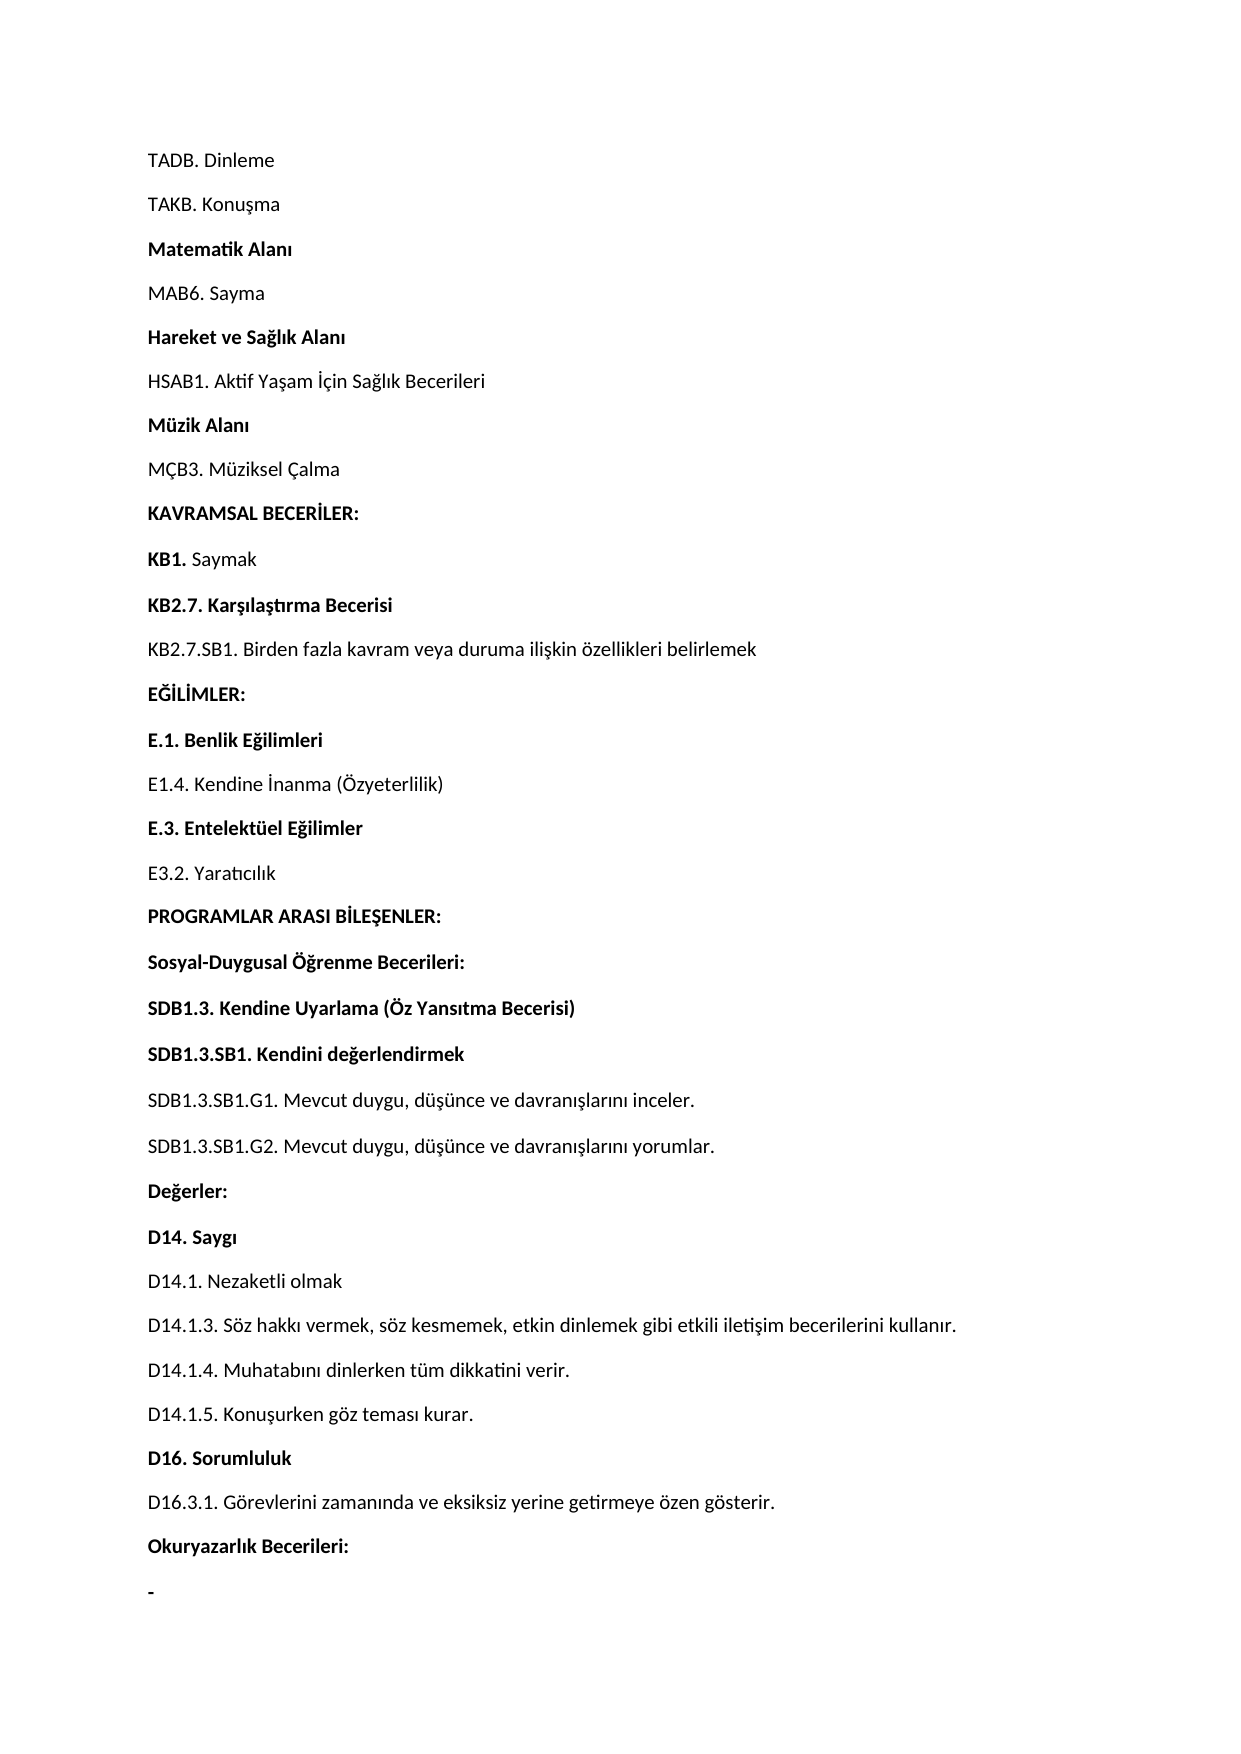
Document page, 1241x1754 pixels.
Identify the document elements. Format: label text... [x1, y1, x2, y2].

text TADB. Dinleme [148, 148, 1093, 173]
text HSAB1. Aktif Yaşam İçin Sağlık Becerileri [148, 368, 1093, 393]
text SDB1.3. Kendine Uyarlama (Öz Yansıtma Becerisi) [148, 995, 1093, 1021]
text Hareket ve Sağlık Alanı [148, 324, 1093, 349]
text Okuryazarlık Becerileri: [148, 1533, 1093, 1558]
text KB2.7.SB1. Birden fazla kavram veya duruma ilişkin özellikleri belirlemek [148, 636, 1093, 661]
text Sosyal-Duygusal Öğrenme Becerileri: [148, 949, 1093, 975]
text D14.1.5. Konuşurken göz teması kurar. [148, 1401, 1093, 1426]
text MÇB3. Müziksel Çalma [148, 456, 1093, 481]
text Değerler: [148, 1179, 1093, 1204]
text PROGRAMLAR ARASI BİLEŞENLER: [148, 904, 1093, 929]
text SDB1.3.SB1. Kendini değerlendirmek [148, 1041, 1093, 1067]
text D14.1.4. Muhatabını dinlerken tüm dikkatini verir. [148, 1357, 1093, 1382]
text SDB1.3.SB1.G2. Mevcut duygu, düşünce ve davranışlarını yorumlar. [148, 1133, 1093, 1158]
text E.3. Entelektüel Eğilimler [148, 816, 1093, 841]
text - [148, 1579, 1093, 1604]
text Müzik Alanı [148, 412, 1093, 437]
text D16. Sorumluluk [148, 1445, 1093, 1470]
text KB2.7. Karşılaştırma Becerisi [148, 592, 1093, 617]
text D16.3.1. Görevlerini zamanında ve eksiksiz yerine getirmeye özen gösterir. [148, 1489, 1093, 1514]
text E1.4. Kendine İnanma (Özyeterlilik) [148, 772, 1093, 797]
text SDB1.3.SB1.G1. Mevcut duygu, düşünce ve davranışlarını inceler. [148, 1087, 1093, 1112]
text E3.2. Yaratıcılık [148, 860, 1093, 885]
text MAB6. Sayma [148, 280, 1093, 305]
text KAVRAMSAL BECERİLER: [148, 500, 1093, 526]
text D14.1. Nezaketli olmak [148, 1269, 1093, 1294]
text D14. Saygı [148, 1224, 1093, 1250]
text E.1. Benlik Eğilimleri [148, 727, 1093, 753]
text Matematik Alanı [148, 236, 1093, 261]
text KB1. Saymak [148, 546, 1093, 571]
text D14.1.3. Söz hakkı vermek, söz kesmemek, etkin dinlemek gibi etkili iletişim becerilerini kullanır. [148, 1313, 1093, 1338]
text TAKB. Konuşma [148, 192, 1093, 217]
text EĞİLİMLER: [148, 682, 1093, 707]
